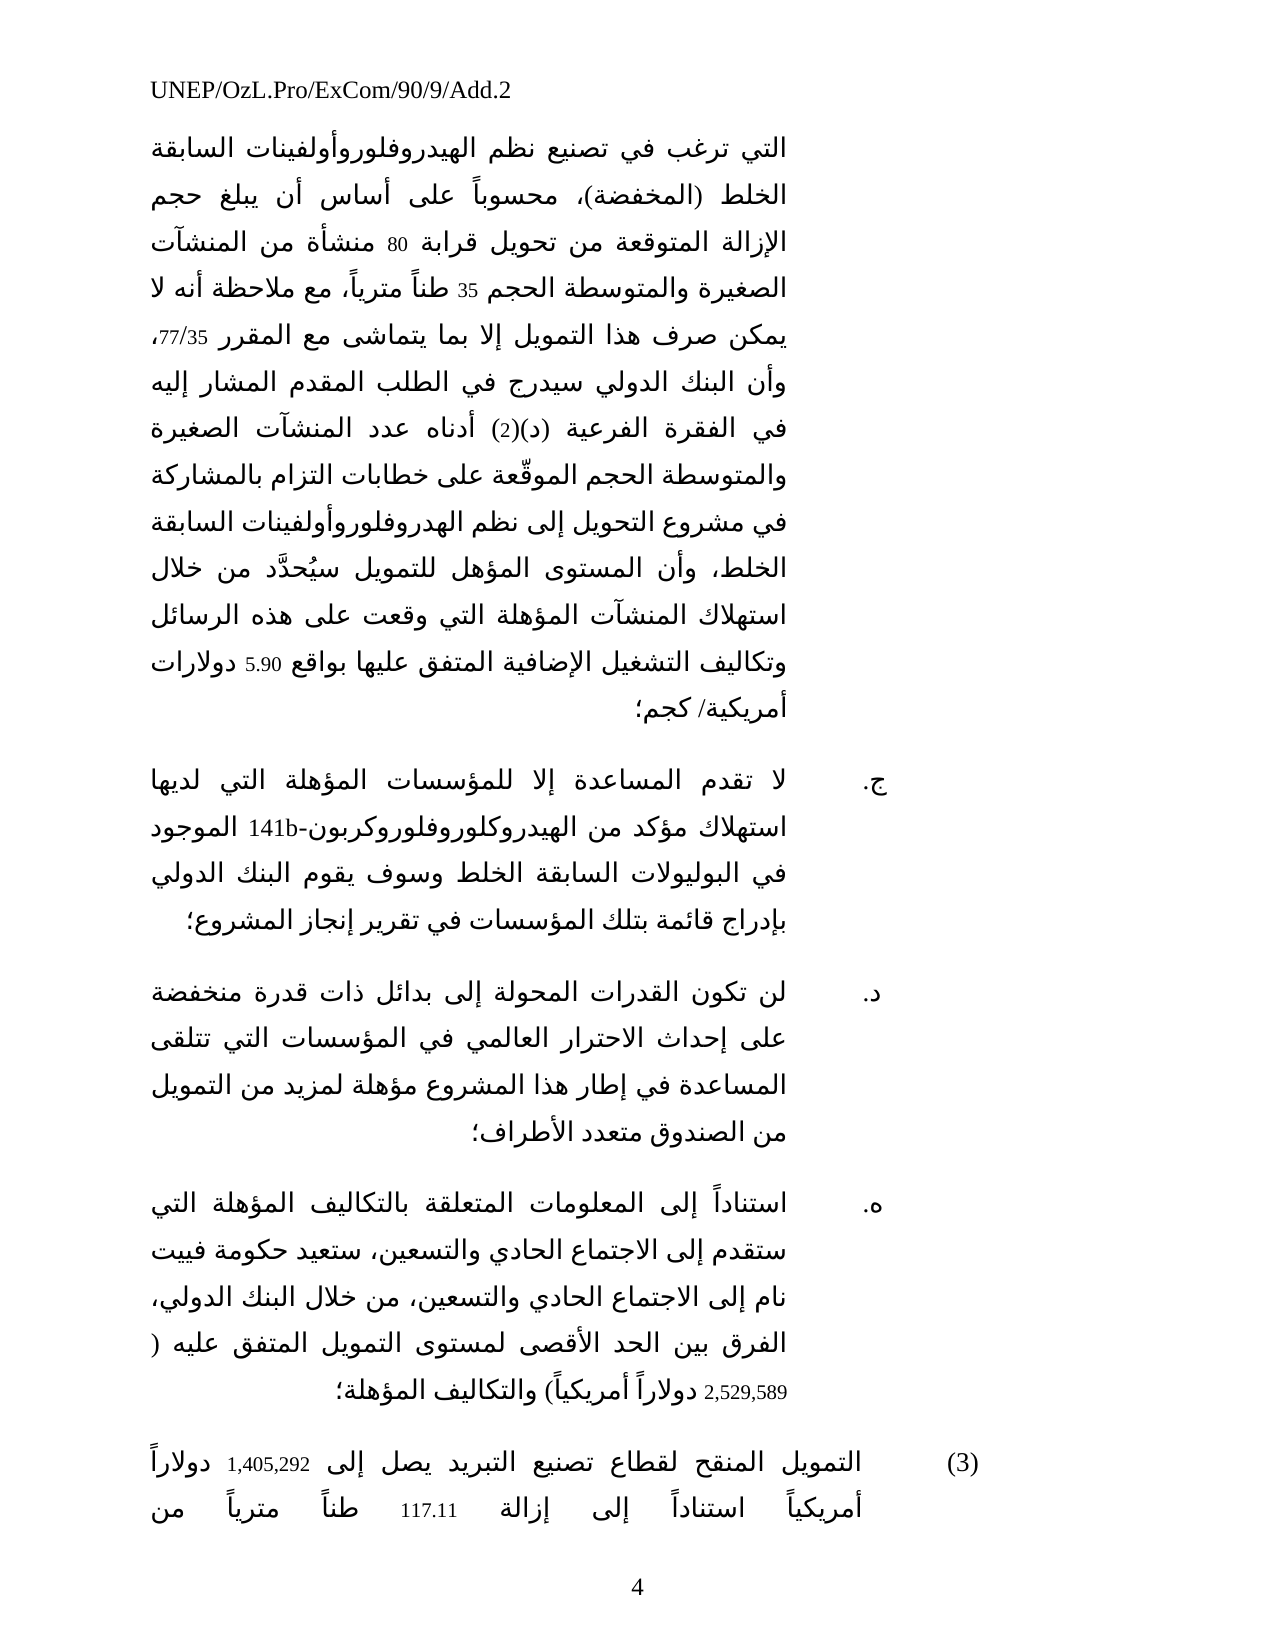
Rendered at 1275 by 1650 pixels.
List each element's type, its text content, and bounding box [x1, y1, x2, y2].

list استناداً إلى المعلومات المتعلقة بالتكاليف المؤهلة التي ستقدم إلى الاجتماع الحادي والتسعين، ستعيد حكومة فييت نام إلى الاجتماع الحادي والتسعين، من خلال البنك الدولي، الفرق بين الحد الأقصى لمستوى التمويل المتفق عليه (2,529,589 دولاراً أمريكياً) والتكاليف المؤهلة؛ [150, 1187, 862, 1405]
list لن تكون القدرات المحولة إلى بدائل ذات قدرة منخفضة على إحداث الاحترار العالمي في المؤسسات التي تتلقى المساعدة في إطار هذا المشروع مؤهلة لمزيد من التمويل من الصندوق متعدد الأطراف؛ [150, 976, 862, 1147]
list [150, 132, 862, 724]
list لا تقدم المساعدة إلا للمؤسسات المؤهلة التي لديها استهلاك مؤكد من الهيدروكلوروفلوروكربون-141b الموجود في البوليولات السابقة الخلط وسوف يقوم البنك الدولي بإدراج قائمة بتلك المؤسسات في تقرير إنجاز المشروع؛ [150, 764, 862, 935]
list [150, 1446, 947, 1524]
